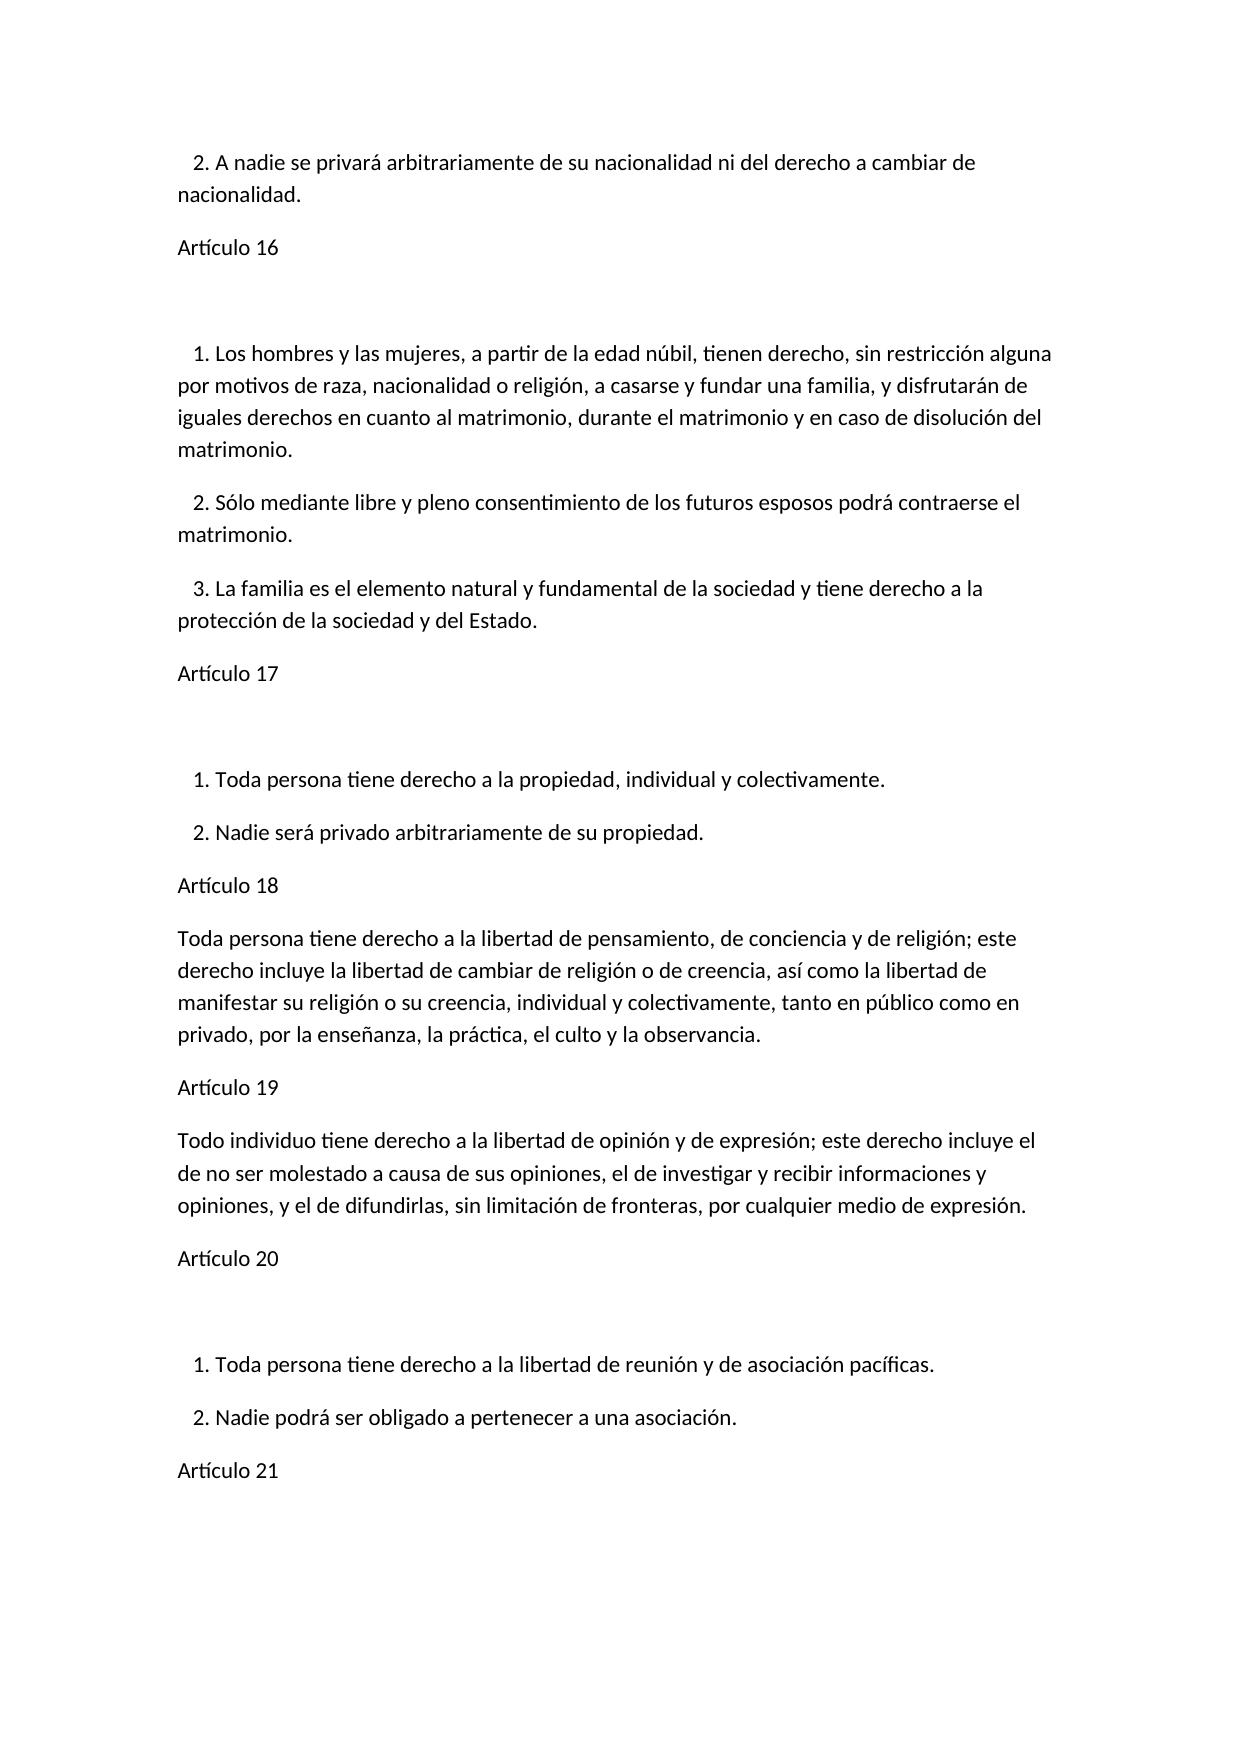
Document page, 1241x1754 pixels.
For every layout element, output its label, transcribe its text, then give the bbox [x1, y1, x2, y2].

text Artículo 16 [177, 233, 1063, 261]
text Artículo 21 [177, 1456, 1063, 1484]
text 2. Nadie podrá ser obligado a pertenecer a una asociación. [177, 1403, 1063, 1431]
text 3. La familia es el elemento natural y fundamental de la sociedad y tiene derecho a la protección de la sociedad y del Estado. [177, 574, 1063, 634]
text 2. Sólo mediante libre y pleno consentimiento de los futuros esposos podrá contraerse el matrimonio. [177, 488, 1063, 549]
text 2. Nadie será privado arbitrariamente de su propiedad. [177, 818, 1063, 846]
text Todo individuo tiene derecho a la libertad de opinión y de expresión; este derecho incluye el de no ser molestado a causa de sus opiniones, el de investigar y recibir informaciones y opiniones, y el de difundirlas, sin limitación de fronteras, por cualquier medio de expresión. [177, 1127, 1063, 1219]
text 1. Toda persona tiene derecho a la propiedad, individual y colectivamente. [177, 765, 1063, 793]
text Toda persona tiene derecho a la libertad de pensamiento, de conciencia y de religión; este derecho incluye la libertad de cambiar de religión o de creencia, así como la libertad de manifestar su religión o su creencia, individual y colectivamente, tanto en público como en privado, por la enseñanza, la práctica, el culto y la observancia. [177, 924, 1063, 1048]
text 1. Los hombres y las mujeres, a partir de la edad núbil, tienen derecho, sin restricción alguna por motivos de raza, nacionalidad o religión, a casarse y fundar una familia, y disfrutarán de iguales derechos en cuanto al matrimonio, durante el matrimonio y en caso de disolución del matrimonio. [177, 339, 1063, 463]
text Artículo 18 [177, 871, 1063, 899]
text Artículo 17 [177, 659, 1063, 687]
text Artículo 20 [177, 1244, 1063, 1272]
text Artículo 19 [177, 1073, 1063, 1102]
text 1. Toda persona tiene derecho a la libertad de reunión y de asociación pacíficas. [177, 1350, 1063, 1378]
text 2. A nadie se privará arbitrariamente de su nacionalidad ni del derecho a cambiar de nacionalidad. [177, 148, 1063, 208]
